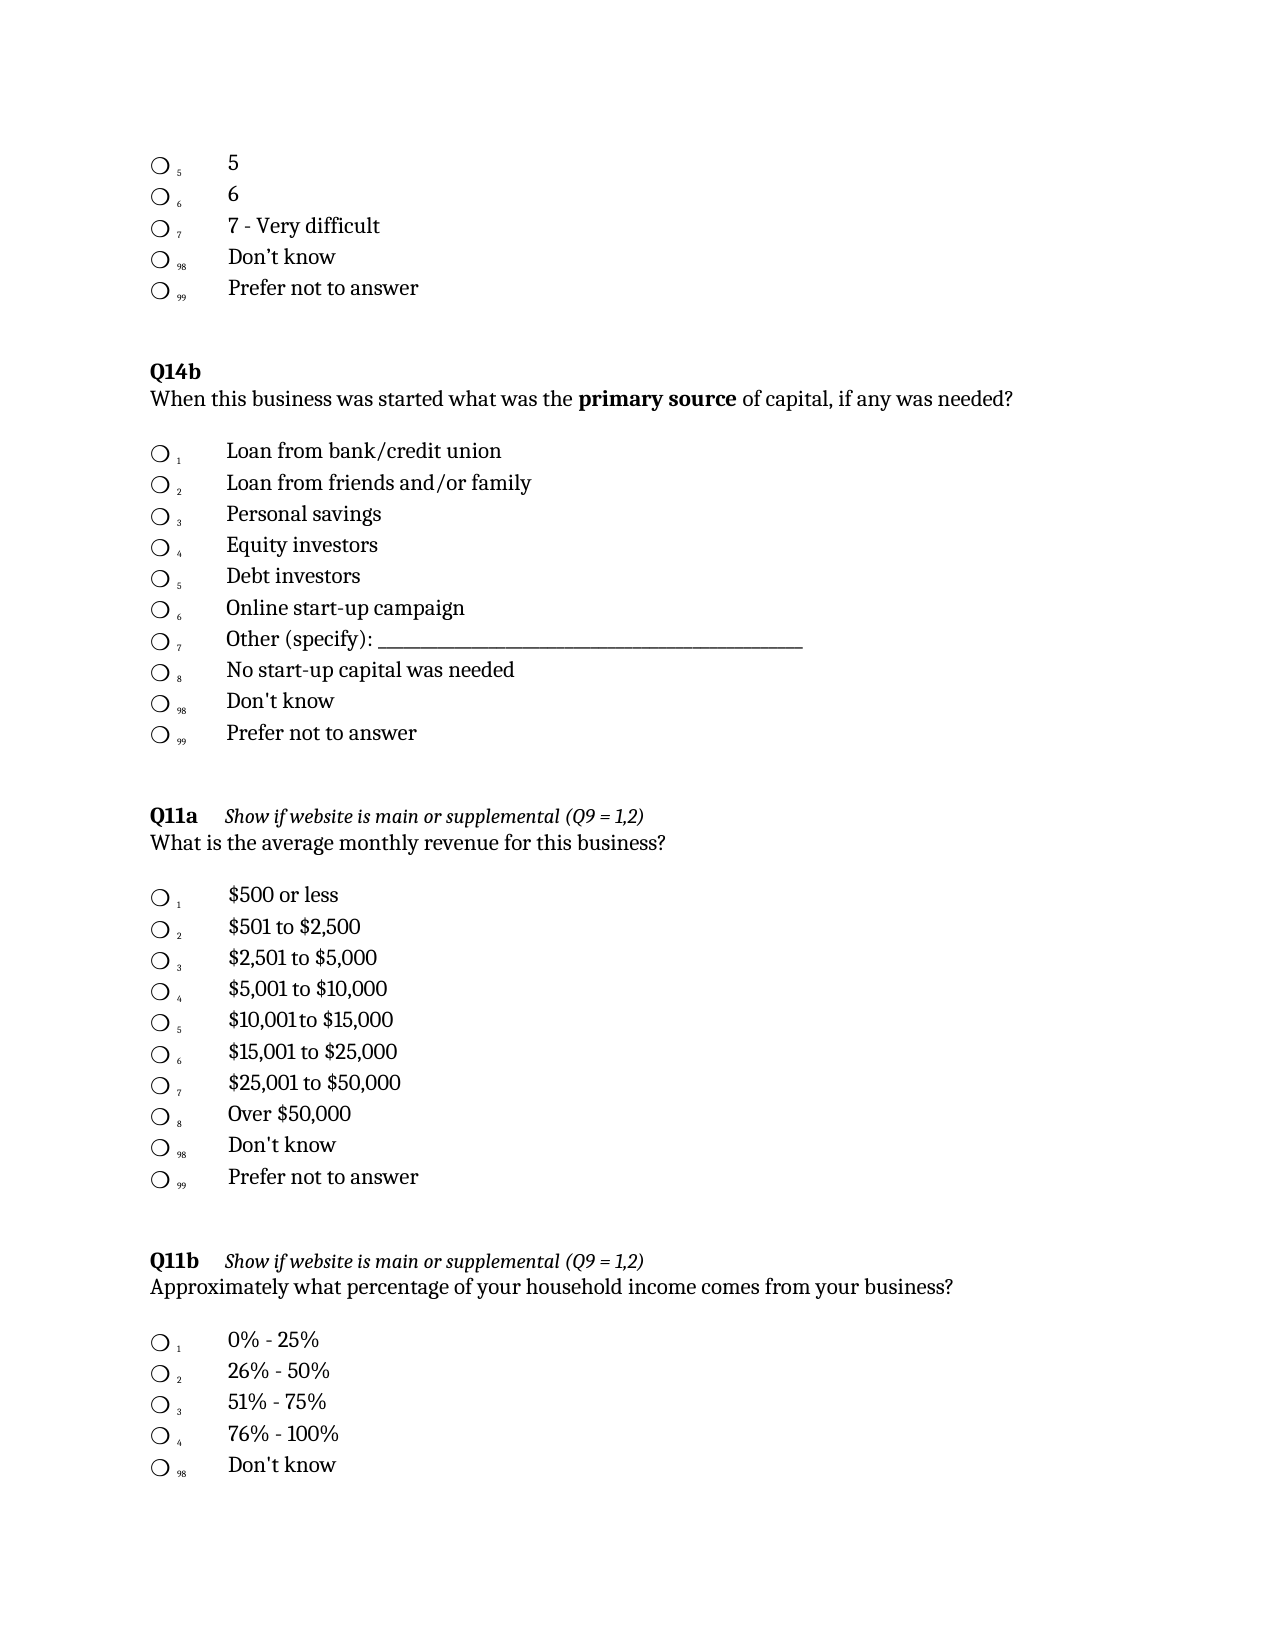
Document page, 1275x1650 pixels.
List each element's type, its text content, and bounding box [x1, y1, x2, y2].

table_cell Don’t know [228, 244, 1125, 275]
table_cell ❍ 99 [150, 275, 228, 306]
table_cell 7 - Very difficult [228, 213, 1125, 244]
table_cell ❍ 6 [150, 594, 226, 626]
table_cell 76% - 100% [228, 1420, 1125, 1452]
table_cell 51% - 75% [228, 1389, 1125, 1420]
table_cell Don't know [228, 1452, 1125, 1483]
table_cell No start-up capital was needed [226, 657, 1125, 688]
table_cell ❍ 7 [150, 626, 226, 657]
table_header ❍ 1 [150, 1327, 228, 1358]
table_cell ❍ 98 [150, 244, 228, 275]
table_cell ❍ 98 [150, 1452, 228, 1483]
table_cell Other (specify): __________________________________________________ [226, 626, 1125, 657]
table_cell $15,001 to $25,000 [228, 1039, 1125, 1070]
table_cell ❍ 4 [150, 532, 226, 563]
table_cell ❍ 2 [150, 914, 228, 945]
table_cell ❍ 3 [150, 501, 226, 532]
table_cell Loan from friends and/or family [226, 469, 1125, 501]
table_header ❍ 1 [150, 882, 228, 913]
table_cell ❍ 4 [150, 1420, 228, 1452]
table_cell ❍ 5 [150, 150, 228, 181]
table_cell ❍ 7 [150, 1070, 228, 1101]
table_cell $5,001 to $10,000 [228, 976, 1125, 1007]
table_header $500 or less [228, 882, 1125, 913]
table_cell ❍ 2 [150, 1358, 228, 1389]
table_cell 5 [228, 150, 1125, 181]
table_cell ❍ 5 [150, 563, 226, 594]
table_cell Debt investors [226, 563, 1125, 594]
text What is the average monthly revenue for this business? [150, 829, 1125, 882]
table_cell $10,001 to $15,000 [228, 1007, 1125, 1038]
table_cell ❍ 3 [150, 945, 228, 976]
table_cell Don't know [228, 1132, 1125, 1163]
table_cell 26% - 50% [228, 1358, 1125, 1389]
table_cell ❍ 6 [150, 181, 228, 212]
table_cell ❍ 2 [150, 469, 226, 501]
table_cell Equity investors [226, 532, 1125, 563]
table_header 0% - 25% [228, 1327, 1125, 1358]
table_cell Prefer not to answer [228, 275, 1125, 306]
table_cell $501 to $2,500 [228, 914, 1125, 945]
table_header Loan from bank/credit union [226, 438, 1125, 469]
table_cell 6 [228, 181, 1125, 212]
text Q14b [150, 359, 1125, 385]
table_cell Personal savings [226, 501, 1125, 532]
table_cell Over $50,000 [228, 1101, 1125, 1132]
table_cell ❍ 5 [150, 1007, 228, 1038]
table_cell $2,501 to $5,000 [228, 945, 1125, 976]
table_cell Don't know [226, 688, 1125, 719]
table_cell Online start-up campaign [226, 594, 1125, 626]
table_cell ❍ 7 [150, 213, 228, 244]
text Q11a Show if website is main or supplemental (Q9 = 1,2) [150, 803, 1125, 829]
text Q11b Show if website is main or supplemental (Q9 = 1,2) [150, 1247, 1125, 1274]
table_cell $25,001 to $50,000 [228, 1070, 1125, 1101]
table_cell Prefer not to answer [226, 719, 1125, 751]
table_cell ❍ 99 [150, 1164, 228, 1195]
table_cell ❍ 8 [150, 1101, 228, 1132]
table_cell Prefer not to answer [228, 1164, 1125, 1195]
table_cell ❍ 99 [150, 719, 226, 751]
text When this business was started what was the primary source of capital, if any was needed? [150, 385, 1125, 438]
table_cell ❍ 4 [150, 976, 228, 1007]
text Approximately what percentage of your household income comes from your business? [150, 1274, 1125, 1327]
table_cell ❍ 8 [150, 657, 226, 688]
table_header ❍ 1 [150, 438, 226, 469]
table_cell ❍ 98 [150, 1132, 228, 1163]
table_cell ❍ 6 [150, 1039, 228, 1070]
table_cell ❍ 98 [150, 688, 226, 719]
table_cell ❍ 3 [150, 1389, 228, 1420]
